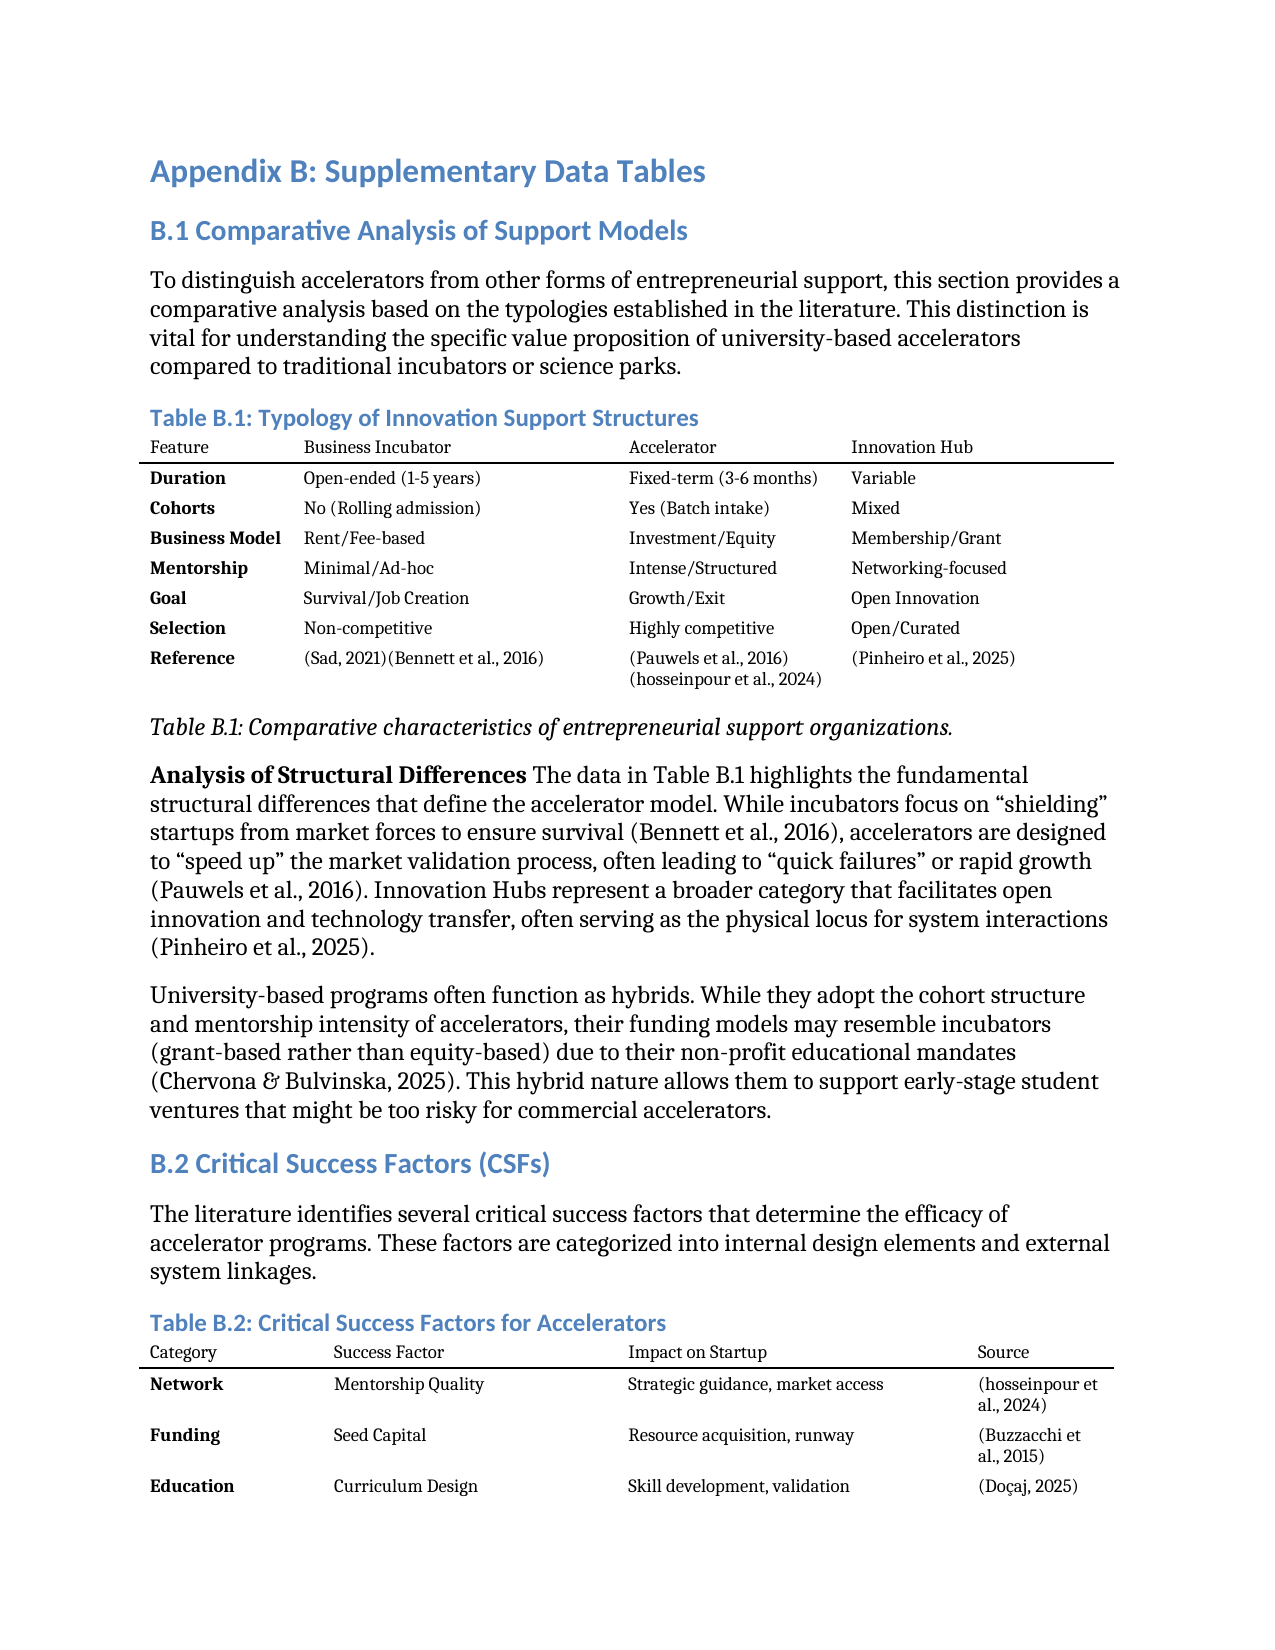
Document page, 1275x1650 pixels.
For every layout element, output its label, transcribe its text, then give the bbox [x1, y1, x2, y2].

table_header Accelerator [618, 432, 840, 462]
table_cell Open-ended (1-5 years) [293, 464, 618, 494]
table_cell (Pinheiro et al., 2025) [840, 643, 1114, 694]
table_cell No (Rolling admission) [293, 494, 618, 523]
table_cell Education [139, 1472, 323, 1497]
table_cell Cohorts [139, 494, 292, 523]
subtitle B.2 Critical Success Factors (CSFs) [150, 1145, 1125, 1181]
table_cell Duration [139, 464, 292, 494]
table_cell Rent/Fee-based [293, 524, 618, 553]
table_cell (Buzzacchi et al., 2015) [967, 1420, 1114, 1472]
table_cell Open Innovation [840, 583, 1114, 613]
table_header Impact on Startup [617, 1338, 967, 1367]
table_cell Investment/Equity [618, 524, 840, 553]
text University-based programs often function as hybrids. While they adopt the cohort structure and mentorship intensity of accelerators, their funding models may resemble incubators (grant-based rather than equity-based) due to their non-profit educational mandates (Chervona & Bulvinska, 2025). This hybrid nature allows them to support early-stage student ventures that might be too risky for commercial accelerators. [150, 981, 1125, 1124]
subtitle Table B.2: Critical Success Factors for Accelerators [150, 1307, 1125, 1337]
table_cell Network [139, 1369, 323, 1420]
table_cell Open/Curated [840, 613, 1114, 643]
table_cell Mixed [840, 494, 1114, 523]
table_cell Intense/Structured [618, 554, 840, 583]
subtitle Appendix B: Supplementary Data Tables [150, 150, 1125, 191]
table_cell Yes (Batch intake) [618, 494, 840, 523]
table_header Source [967, 1338, 1114, 1367]
table_cell (Doçaj, 2025) [967, 1472, 1114, 1497]
table_cell Resource acquisition, runway [617, 1420, 967, 1472]
table_header Category [139, 1338, 323, 1367]
table_header Innovation Hub [840, 432, 1114, 462]
table_cell Variable [840, 464, 1114, 494]
table_cell Minimal/Ad-hoc [293, 554, 618, 583]
table_cell Mentorship Quality [323, 1369, 617, 1420]
subtitle Table B.1: Typology of Innovation Support Structures [150, 402, 1125, 432]
table_cell Selection [139, 613, 292, 643]
table_cell Survival/Job Creation [293, 583, 618, 613]
table_cell (hosseinpour et al., 2024) [967, 1369, 1114, 1420]
table_cell Reference [139, 643, 292, 694]
table_cell Strategic guidance, market access [617, 1369, 967, 1420]
text The literature identifies several critical success factors that determine the efficacy of accelerator programs. These factors are categorized into internal design elements and external system linkages. [150, 1200, 1125, 1286]
text Analysis of Structural Differences The data in Table B.1 highlights the fundamental structural differences that define the accelerator model. While incubators focus on “shielding” startups from market forces to ensure survival (Bennett et al., 2016), accelerators are designed to “speed up” the market validation process, often leading to “quick failures” or rapid growth (Pauwels et al., 2016). Innovation Hubs represent a broader category that facilitates open innovation and technology transfer, often serving as the physical locus for system interactions (Pinheiro et al., 2025). [150, 761, 1125, 962]
table_cell Funding [139, 1420, 323, 1472]
table_cell (Sad, 2021)(Bennett et al., 2016) [293, 643, 618, 694]
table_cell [617, 1472, 967, 1497]
table_cell Growth/Exit [618, 583, 840, 613]
text To distinguish accelerators from other forms of entrepreneurial support, this section provides a comparative analysis based on the typologies established in the literature. This distinction is vital for understanding the specific value proposition of university-based accelerators compared to traditional incubators or science parks. [150, 266, 1125, 381]
table_header Success Factor [323, 1338, 617, 1367]
text Table B.1: Comparative characteristics of entrepreneurial support organizations. [150, 713, 1125, 742]
table_cell Highly competitive [618, 613, 840, 643]
table_cell Goal [139, 583, 292, 613]
table_cell Fixed-term (3-6 months) [618, 464, 840, 494]
table_cell Business Model [139, 524, 292, 553]
table_cell Non-competitive [293, 613, 618, 643]
table_header Feature [139, 432, 292, 462]
subtitle B.1 Comparative Analysis of Support Models [150, 212, 1125, 247]
table_cell (Pauwels et al., 2016)(hosseinpour et al., 2024) [618, 643, 840, 694]
table_cell Curriculum Design [323, 1472, 617, 1497]
table_cell Membership/Grant [840, 524, 1114, 553]
table_header Business Incubator [293, 432, 618, 462]
table_cell Mentorship [139, 554, 292, 583]
table_cell Networking-focused [840, 554, 1114, 583]
table_cell Seed Capital [323, 1420, 617, 1472]
